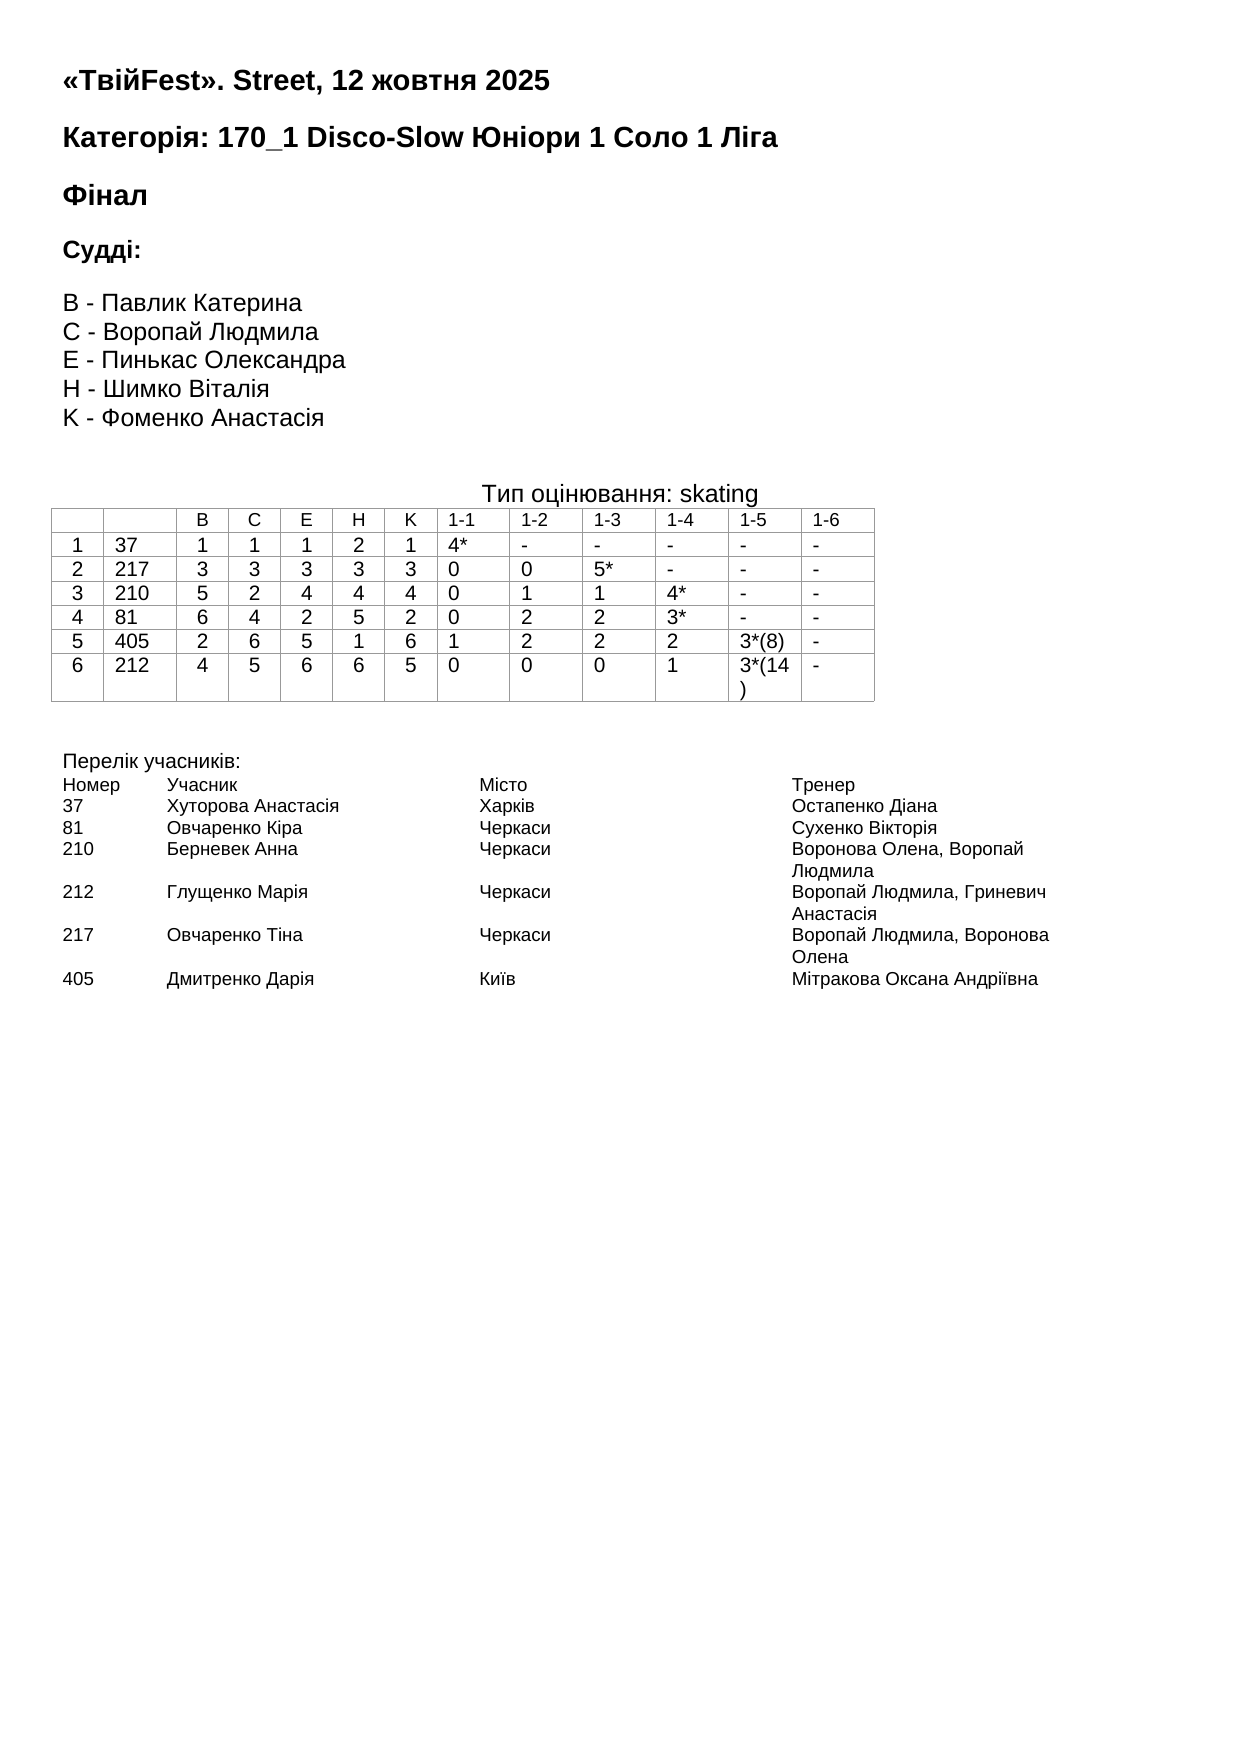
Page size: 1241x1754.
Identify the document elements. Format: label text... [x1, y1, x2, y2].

table_cell 0 [438, 557, 509, 581]
table_header Місто [468, 773, 780, 795]
table_cell 5 [385, 654, 437, 701]
table_cell Овчаренко Тiна [155, 924, 468, 967]
table_cell Мітракова Оксана Андріївна [780, 968, 1093, 989]
table_header 1-2 [510, 509, 582, 532]
table_cell - [802, 606, 874, 629]
table_header [52, 509, 103, 532]
text Перелік учасників: [62, 749, 1178, 773]
table_cell 2 [281, 606, 332, 629]
table_header B [177, 509, 228, 532]
table_cell 1 [385, 533, 437, 556]
table_cell 405 [51, 968, 155, 989]
table_cell 6 [229, 630, 280, 653]
table_header Тренер [780, 773, 1093, 795]
table_cell Овчаренко Кіра [155, 816, 468, 838]
table_cell Сухенко Вікторія [780, 816, 1093, 838]
table_cell 4 [333, 582, 384, 605]
table_cell 2 [333, 533, 384, 556]
table_cell 3 [229, 557, 280, 581]
table_cell 2 [656, 630, 728, 653]
table_header 1-5 [729, 509, 801, 532]
table_header [104, 509, 176, 532]
table_cell 3* [656, 606, 728, 629]
table_cell - [729, 582, 801, 605]
table_cell 1 [333, 630, 384, 653]
table_cell 210 [51, 838, 155, 881]
table_cell 6 [333, 654, 384, 701]
table_cell 0 [438, 582, 509, 605]
table_header Учасник [155, 773, 468, 795]
table_header H [333, 509, 384, 532]
table_cell - [656, 557, 728, 581]
table_cell 2 [385, 606, 437, 629]
table_cell 217 [51, 924, 155, 967]
text Судді: [62, 235, 1178, 264]
text Фінал [62, 177, 1178, 211]
table_cell 3*(8) [729, 630, 801, 653]
table_cell 1 [656, 654, 728, 701]
table_cell Черкаси [468, 924, 780, 967]
table_cell 37 [104, 533, 176, 556]
table_cell 4 [385, 582, 437, 605]
table_cell 4 [229, 606, 280, 629]
list K - Фоменко Анастасія [62, 403, 1178, 431]
table_cell 0 [510, 654, 582, 701]
table_cell 212 [104, 654, 176, 701]
text Тип оцінювання: skating [62, 479, 1178, 508]
table_cell Берневек Анна [155, 838, 468, 881]
table_cell Остапенко Діана [780, 795, 1093, 816]
table_cell Харків [468, 795, 780, 816]
table_cell 210 [104, 582, 176, 605]
table_cell - [802, 654, 874, 701]
table_header C [229, 509, 280, 532]
table_cell 1 [438, 630, 509, 653]
table_cell - [802, 630, 874, 653]
table_cell 4 [52, 606, 103, 629]
table_cell 217 [104, 557, 176, 581]
table_cell 405 [104, 630, 176, 653]
table_cell 3 [333, 557, 384, 581]
table_header 1-6 [802, 509, 874, 532]
table_cell 1 [583, 582, 655, 605]
table_cell Дмитренко Дарія [155, 968, 468, 989]
table_cell 6 [177, 606, 228, 629]
table_cell - [729, 606, 801, 629]
table_cell Черкаси [468, 881, 780, 924]
table_cell Черкаси [468, 816, 780, 838]
table_cell 0 [438, 654, 509, 701]
table_cell 5 [177, 582, 228, 605]
table_cell - [656, 533, 728, 556]
table_cell 6 [52, 654, 103, 701]
table_cell 3 [385, 557, 437, 581]
table_cell 0 [438, 606, 509, 629]
table_cell 4 [281, 582, 332, 605]
table_cell 5 [52, 630, 103, 653]
table_cell 4* [656, 582, 728, 605]
table_cell 212 [51, 881, 155, 924]
table_cell 2 [510, 630, 582, 653]
table_cell 2 [229, 582, 280, 605]
table_cell Хуторова Анастасія [155, 795, 468, 816]
table_cell 81 [104, 606, 176, 629]
table_cell 1 [229, 533, 280, 556]
table_cell 3*(14) [729, 654, 801, 701]
table_cell Воропай Людмила, Гриневич Анастасія [780, 881, 1093, 924]
table_header 1-3 [583, 509, 655, 532]
table_cell 3 [52, 582, 103, 605]
table_cell 6 [385, 630, 437, 653]
list C - Воропай Людмила [62, 316, 1178, 345]
table_header 1-4 [656, 509, 728, 532]
table_cell 81 [51, 816, 155, 838]
table_cell 3 [281, 557, 332, 581]
table_header K [385, 509, 437, 532]
table_cell 5 [333, 606, 384, 629]
table_cell Київ [468, 968, 780, 989]
table_cell - [802, 533, 874, 556]
table_cell 5 [281, 630, 332, 653]
table_cell Воропай Людмила, Воронова Олена [780, 924, 1093, 967]
table_cell 3 [177, 557, 228, 581]
table_cell 4* [438, 533, 509, 556]
table_cell 2 [177, 630, 228, 653]
table_cell 2 [52, 557, 103, 581]
list H - Шимко Віталія [62, 374, 1178, 403]
table_cell 1 [177, 533, 228, 556]
table_cell 2 [583, 630, 655, 653]
table_cell - [802, 557, 874, 581]
table_cell 0 [583, 654, 655, 701]
table_cell 0 [510, 557, 582, 581]
table_cell 2 [583, 606, 655, 629]
table_cell 1 [281, 533, 332, 556]
table_header E [281, 509, 332, 532]
table_cell - [583, 533, 655, 556]
table_header 1-1 [438, 509, 509, 532]
list B - Павлик Катерина [62, 288, 1178, 316]
table_cell - [510, 533, 582, 556]
table_header Номер [51, 773, 155, 795]
table_cell 5 [229, 654, 280, 701]
table_cell Воронова Олена, Воропай Людмила [780, 838, 1093, 881]
table_cell 37 [51, 795, 155, 816]
list E - Пинькас Олександра [62, 345, 1178, 374]
table_cell 4 [177, 654, 228, 701]
table_cell 1 [52, 533, 103, 556]
table_cell - [802, 582, 874, 605]
table_cell - [729, 533, 801, 556]
table_cell - [729, 557, 801, 581]
text Категорія: 170_1 Disco-Slow Юніори 1 Соло 1 Ліга [62, 120, 1178, 153]
table_cell Черкаси [468, 838, 780, 881]
table_cell 6 [281, 654, 332, 701]
table_cell Глущенко Марія [155, 881, 468, 924]
table_cell 1 [510, 582, 582, 605]
table_cell 5* [583, 557, 655, 581]
table_cell 2 [510, 606, 582, 629]
text «ТвійFest». Street, 12 жовтня 2025 [62, 62, 1178, 96]
